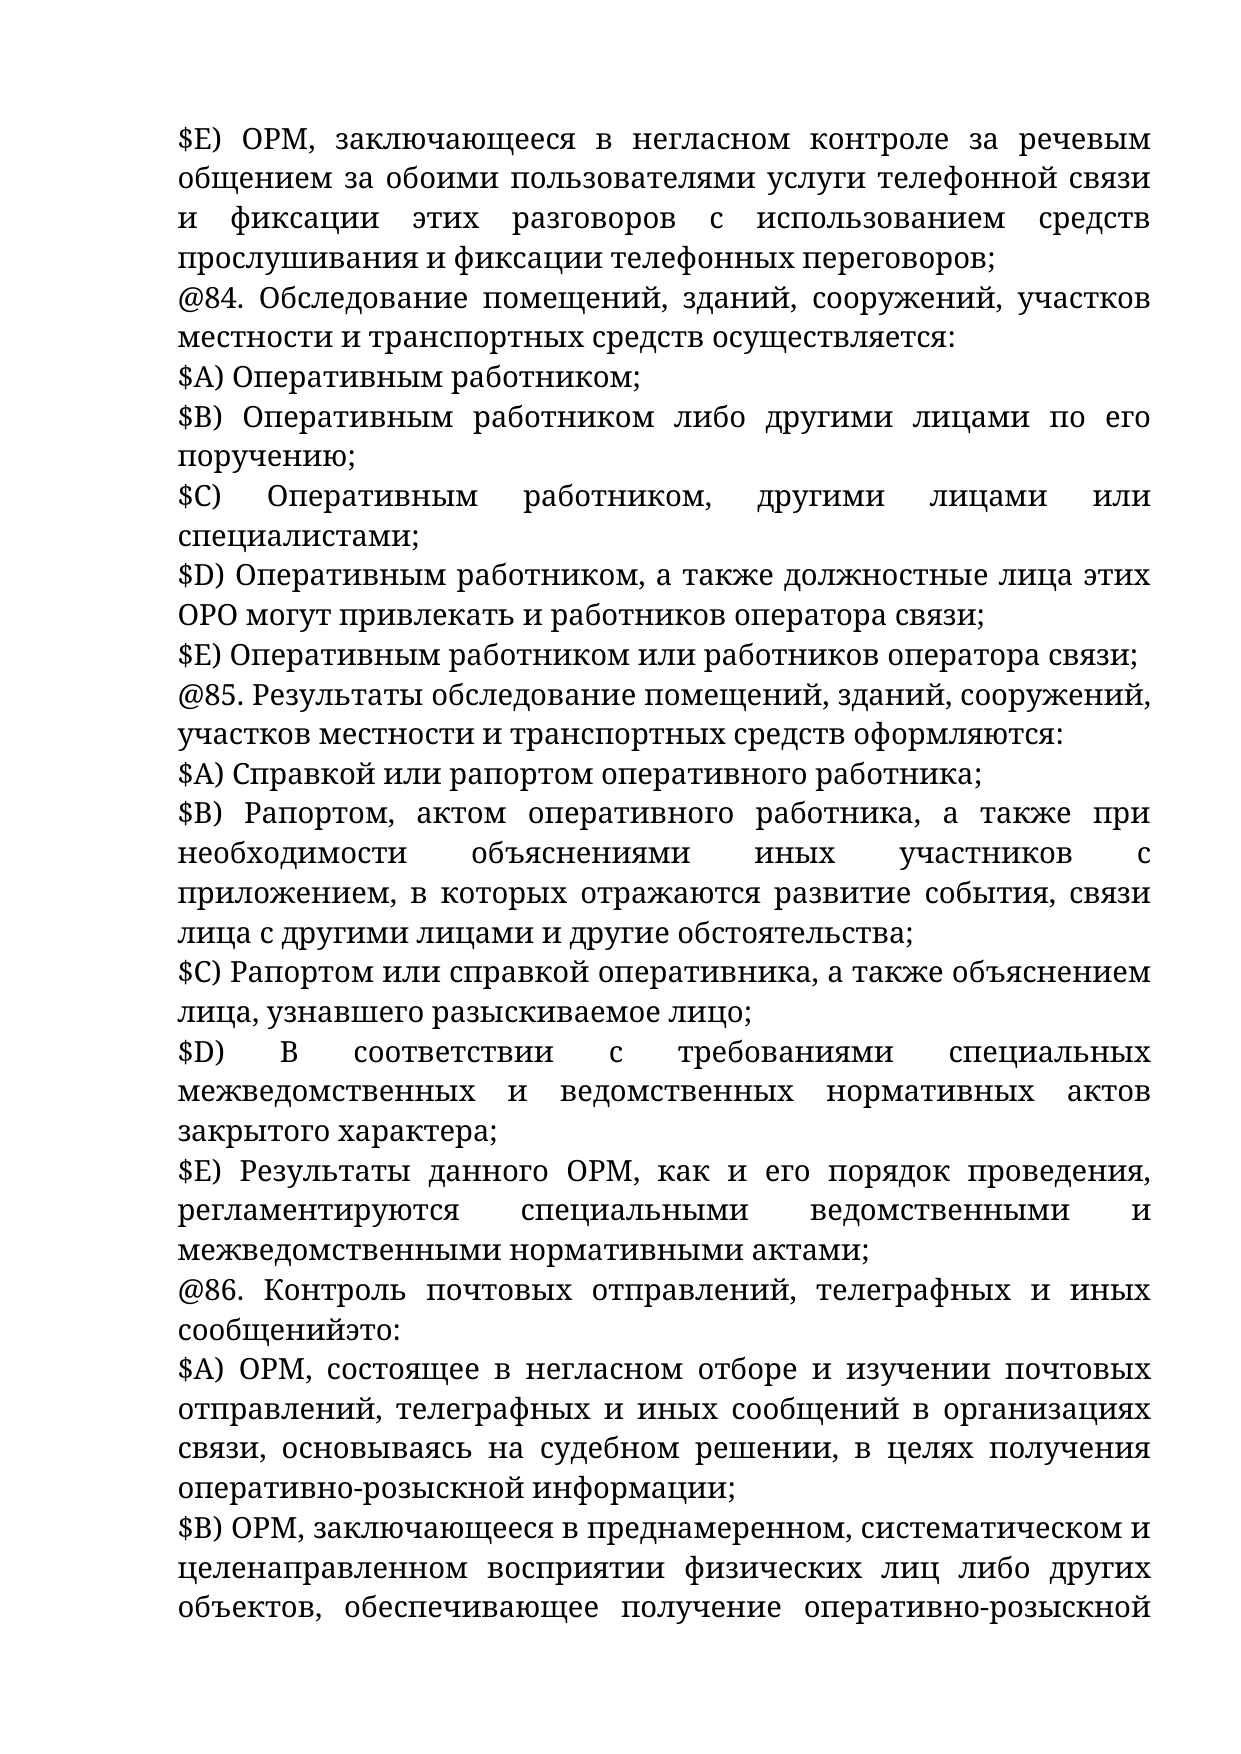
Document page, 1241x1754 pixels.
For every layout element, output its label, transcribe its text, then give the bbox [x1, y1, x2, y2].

text @86. Контроль почтовых отправлений, телеграфных и иных сообщенийэто: [177, 1269, 1152, 1348]
text $A) Справкой или рапортом оперативного работника; [177, 753, 1152, 793]
text $E) Результаты данного ОРМ, как и его порядок проведения, регламентируются специальными ведомственными и межведомственными нормативными актами; [177, 1150, 1152, 1269]
text @84. Обследование помещений, зданий, сооружений, участков местности и транспортных средств осуществляется: [177, 277, 1152, 356]
text $A) Оперативным работником; [177, 356, 1152, 396]
text $D) Оперативным работником, а также должностные лица этих ОРО могут привлекать и работников оператора связи; [177, 555, 1152, 634]
text $B) Оперативным работником либо другими лицами по его поручению; [177, 396, 1152, 475]
text @85. Результаты обследование помещений, зданий, сооружений, участков местности и транспортных средств оформляются: [177, 674, 1152, 753]
text $B) Рапортом, актом оперативного работника, а также при необходимости объяснениями иных участников с приложением, в которых отражаются развитие события, связи лица с другими лицами и другие обстоятельства; [177, 793, 1152, 952]
text $C) Рапортом или справкой оперативника, а также объяснением лица, узнавшего разыскиваемое лицо; [177, 952, 1152, 1031]
text $D) В соответствии с требованиями специальных межведомственных и ведомственных нормативных актов закрытого характера; [177, 1031, 1152, 1150]
text $E) Оперативным работником или работников оператора связи; [177, 634, 1152, 674]
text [177, 1507, 1152, 1626]
text $A) ОРМ, состоящее в негласном отборе и изучении почтовых отправлений, телеграфных и иных сообщений в организациях связи, основываясь на судебном решении, в целях получения оперативно-розыскной информации; [177, 1348, 1152, 1507]
text $E) ОРМ, заключающееся в негласном контроле за речевым общением за обоими пользователями услуги телефонной связи и фиксации этих разговоров с использованием средств прослушивания и фиксации телефонных переговоров; [177, 118, 1152, 277]
text $C) Оперативным работником, другими лицами или специалистами; [177, 475, 1152, 555]
